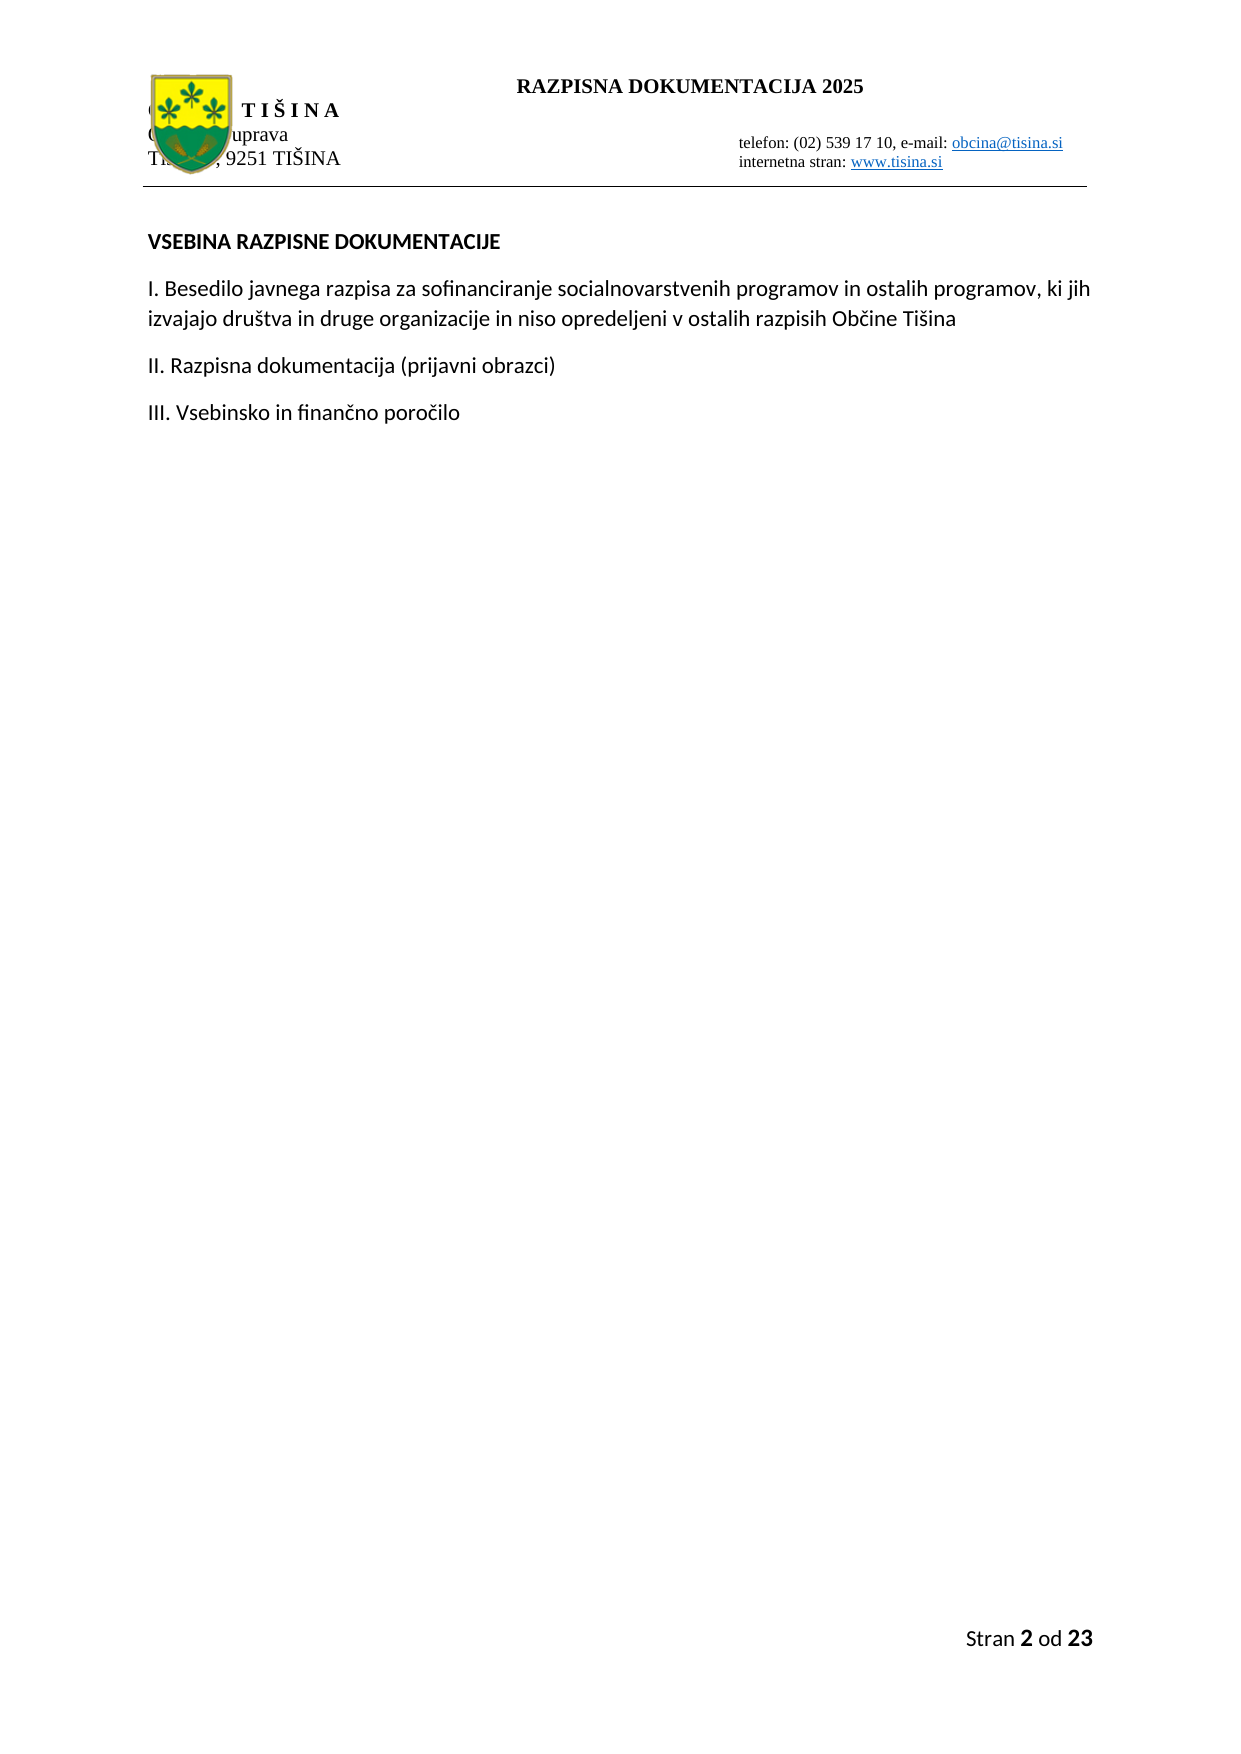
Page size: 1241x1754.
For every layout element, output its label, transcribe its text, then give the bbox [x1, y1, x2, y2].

text II. Razpisna dokumentacija (prijavni obrazci) [148, 351, 1093, 379]
text I. Besedilo javnega razpisa za sofinanciranje socialnovarstvenih programov in ostalih programov, ki jih izvajajo društva in druge organizacije in niso opredeljeni v ostalih razpisih Občine Tišina [148, 274, 1093, 332]
text VSEBINA RAZPISNE DOKUMENTACIJE [148, 227, 1093, 255]
picture [148, 73, 235, 176]
text III. Vsebinsko in finančno poročilo [148, 398, 1093, 426]
